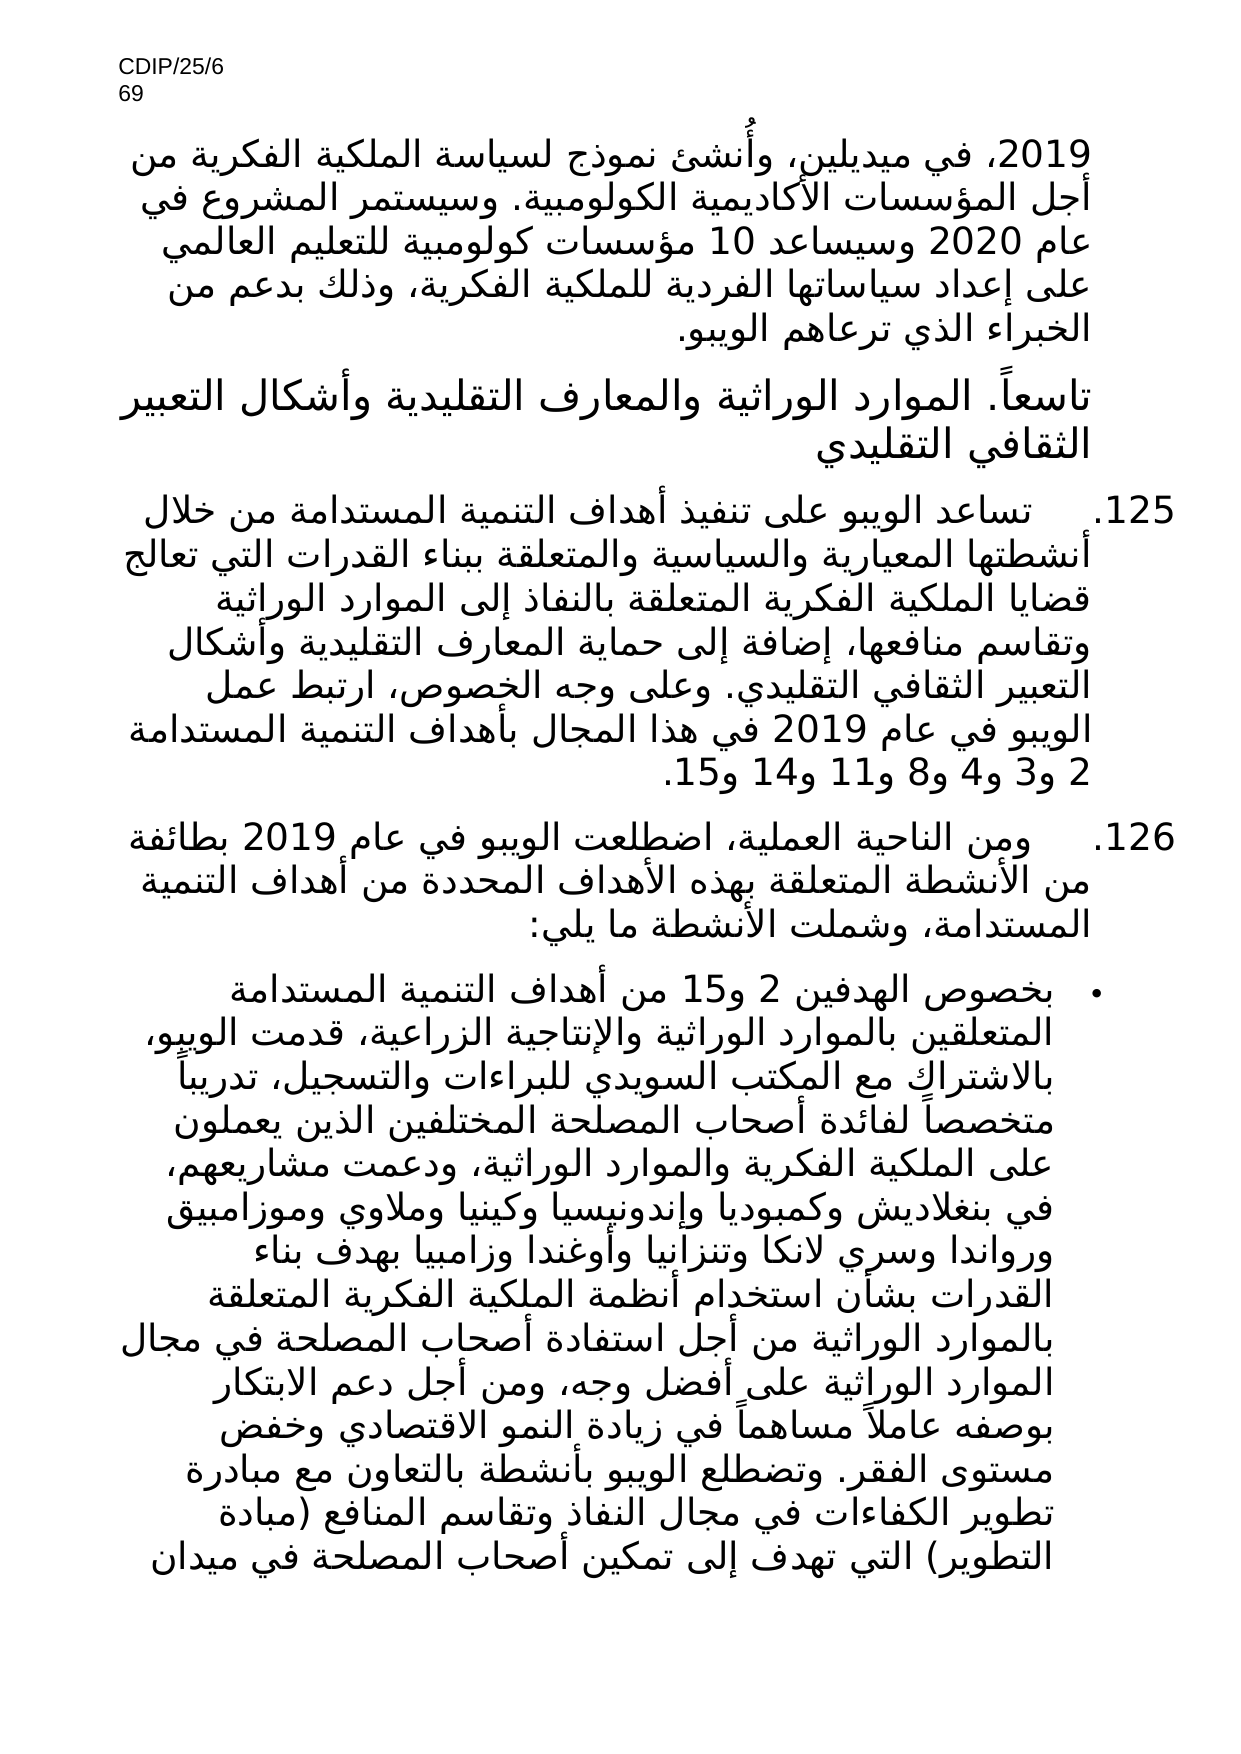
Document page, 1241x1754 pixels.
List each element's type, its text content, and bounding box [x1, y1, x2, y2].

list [118, 967, 1092, 1578]
list تساعد الويبو على تنفيذ أهداف التنمية المستدامة من خلال أنشطتها المعيارية والسياسية والمتعلقة ببناء القدرات التي تعالج قضايا الملكية الفكرية المتعلقة بالنفاذ إلى الموارد الوراثية وتقاسم منافعها، إضافة إلى حماية المعارف التقليدية وأشكال التعبير الثقافي التقليدي. وعلى وجه الخصوص، ارتبط عمل الويبو في عام 2019 في هذا المجال بأهداف التنمية المستدامة 2 و3 و4 و8 و11 و14 و15. [118, 489, 1092, 795]
list ومن الناحية العملية، اضطلعت الويبو في عام 2019 بطائفة من الأنشطة المتعلقة بهذه الأهداف المحددة من أهداف التنمية المستدامة، وشملت الأنشطة ما يلي: [118, 816, 1092, 946]
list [118, 132, 1092, 350]
subtitle تاسعاً. الموارد الوراثية والمعارف التقليدية وأشكال التعبير الثقافي التقليدي [118, 371, 1092, 468]
